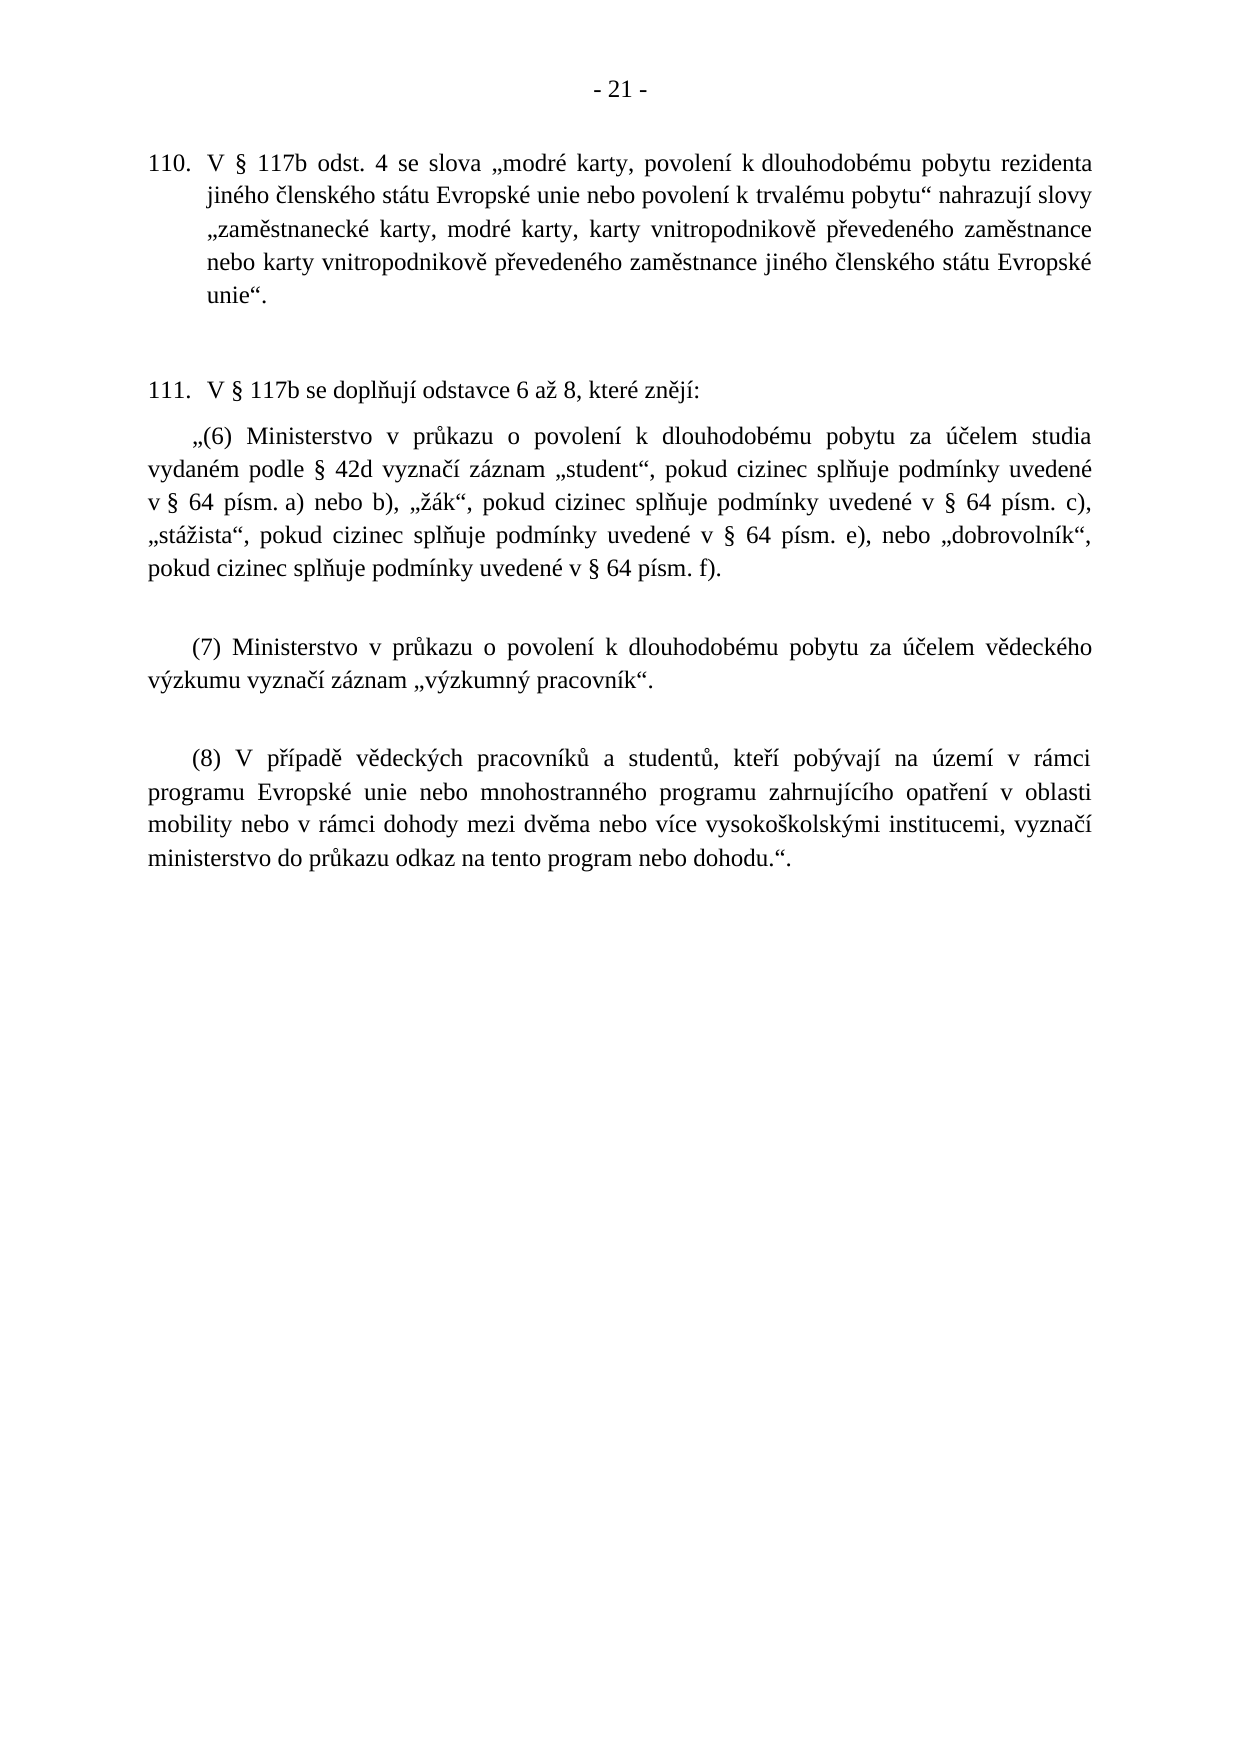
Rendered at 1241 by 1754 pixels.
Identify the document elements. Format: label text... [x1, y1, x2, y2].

text V § 117b odst. 4 se slova „modré karty, povolení k dlouhodobému pobytu rezidenta jiného členského státu Evropské unie nebo povolení k trvalému pobytu“ nahrazují slovy „zaměstnanecké karty, modré karty, karty vnitropodnikově převedeného zaměstnance nebo karty vnitropodnikově převedeného zaměstnance jiného členského státu Evropské unie“. [148, 148, 1093, 308]
text „(6) Ministerstvo v průkazu o povolení k dlouhodobému pobytu za účelem studia vydaném podle § 42d vyznačí záznam „student“, pokud cizinec splňuje podmínky uvedené v § 64 písm. a) nebo b), „žák“, pokud cizinec splňuje podmínky uvedené v § 64 písm. c), „stážista“, pokud cizinec splňuje podmínky uvedené v § 64 písm. e), nebo „dobrovolník“, pokud cizinec splňuje podmínky uvedené v § 64 písm. f). [148, 421, 1093, 582]
text V § 117b se doplňují odstavce 6 až 8, které znějí: [148, 375, 1093, 404]
text (8) V případě vědeckých pracovníků a studentů, kteří pobývají na území v rámci programu Evropské unie nebo mnohostranného programu zahrnujícího opatření v oblasti mobility nebo v rámci dohody mezi dvěma nebo více vysokoškolskými institucemi, vyznačí ministerstvo do průkazu odkaz na tento program nebo dohodu.“. [148, 743, 1093, 871]
text (7) Ministerstvo v průkazu o povolení k dlouhodobému pobytu za účelem vědeckého výzkumu vyznačí záznam „výzkumný pracovník“. [148, 632, 1093, 693]
